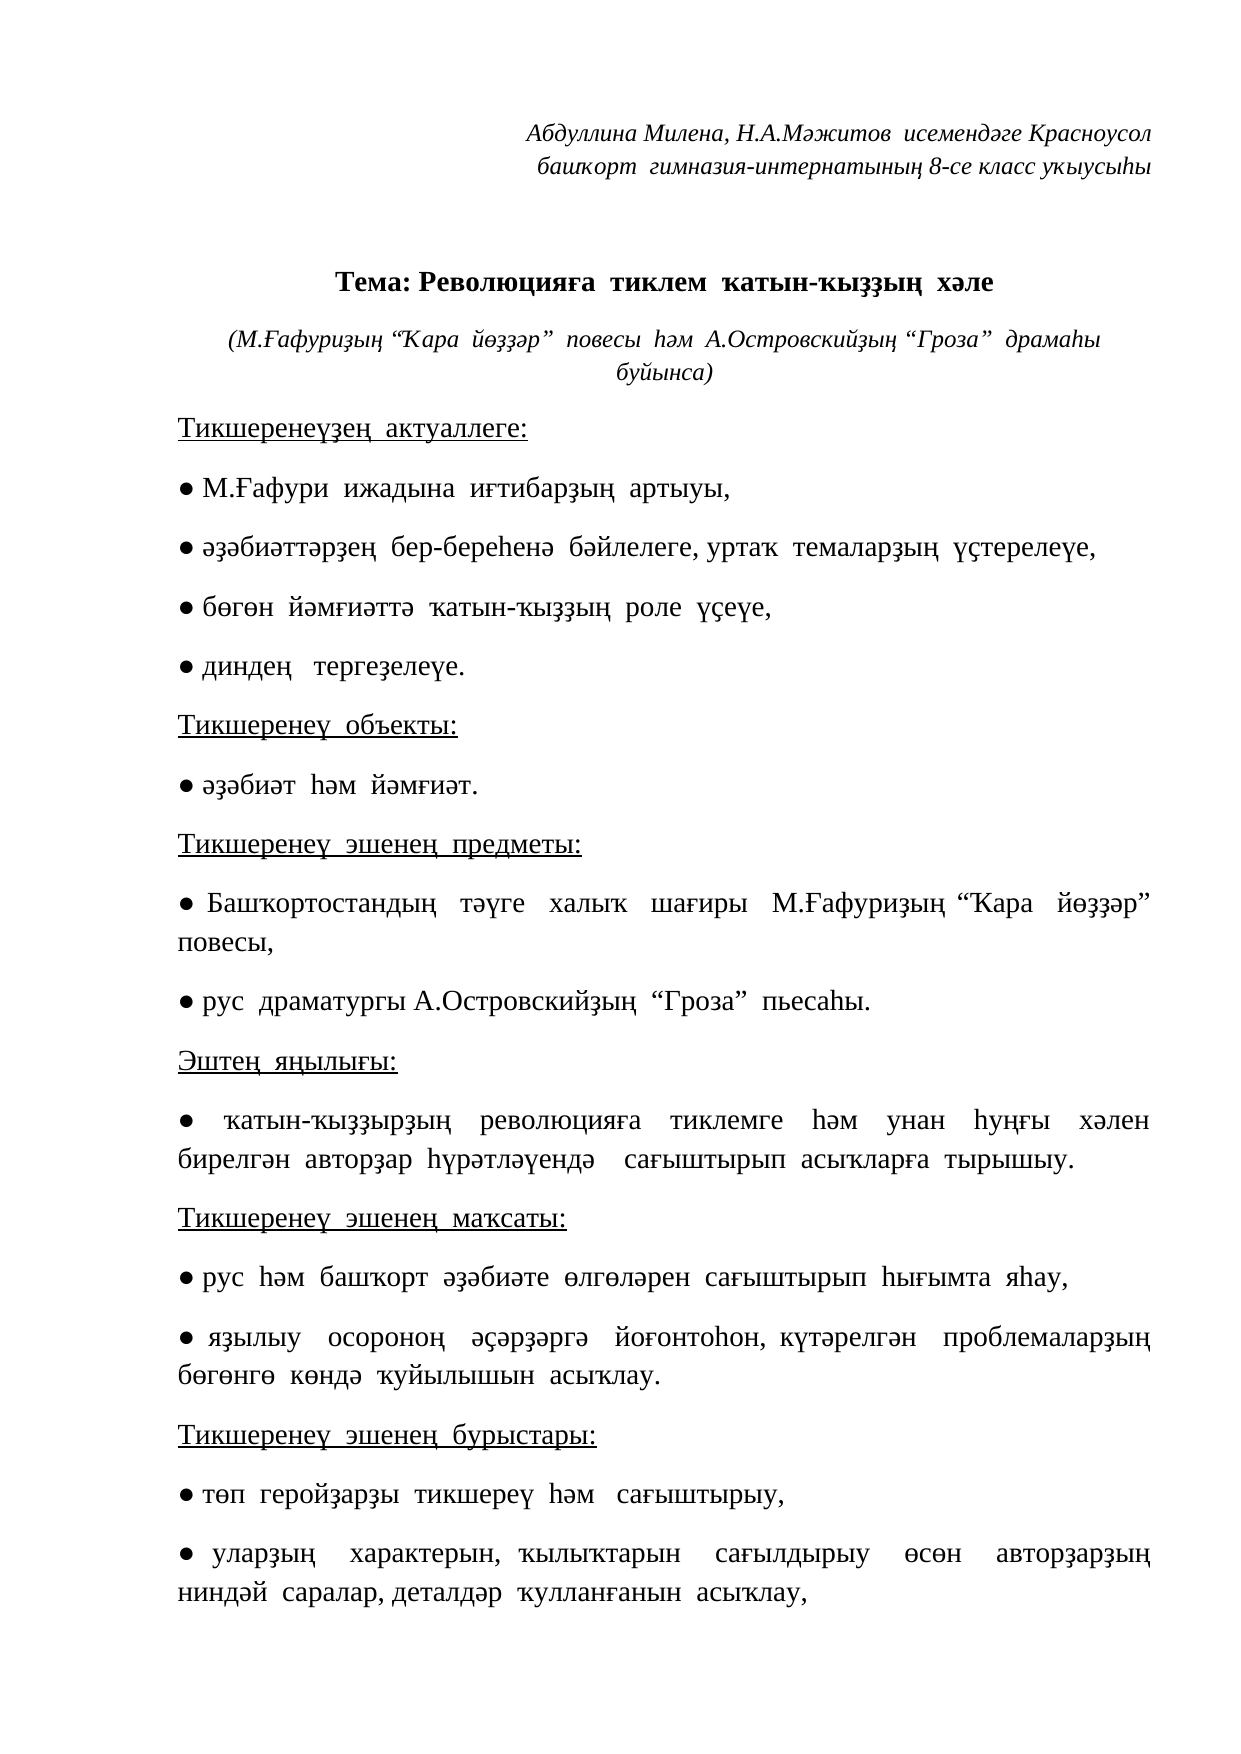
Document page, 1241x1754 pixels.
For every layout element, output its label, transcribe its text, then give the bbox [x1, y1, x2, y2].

text ● әҙәбиәт һәм йәмғиәт. [177, 767, 1152, 800]
text ● төп геройҙарҙы тикшереү һәм сағыштырыу, [177, 1476, 1152, 1510]
text ● яҙылыу осороноң әҫәрҙәргә йоғонтоһон, күтәрелгән проблемаларҙың бөгөнгө көндә ҡуйылышын асыҡлау. [177, 1319, 1152, 1391]
text Тема: Революцияға тиклем ҡатын-ҡыҙҙың хәле [177, 264, 1152, 298]
text ● рус һәм башҡорт әҙәбиәте өлгөләрен сағыштырып һығымта яһау, [177, 1259, 1152, 1293]
text Тикшеренеү эшенең бурыстары: [177, 1417, 1152, 1450]
text Тикшеренеүҙең актуаллеге: [177, 411, 1152, 444]
text ● диндең тергеҙелеүе. [177, 648, 1152, 682]
text Тикшеренеү объекты: [177, 707, 1152, 741]
text ● М.Ғафури ижадына иғтибарҙың артыуы, [177, 470, 1152, 503]
text ● рус драматургы А.Островскийҙың “Гроза” пьесаһы. [177, 983, 1152, 1017]
text ● бөгөн йәмғиәттә ҡатын-ҡыҙҙың роле үҫеүе, [177, 589, 1152, 622]
text (М.Ғафуриҙың “Ҡара йөҙҙәр” повесы һәм А.Островскийҙың “Гроза” драмаһы буйынса) [177, 324, 1152, 386]
text ● әҙәбиәттәрҙең бер-береһенә бәйлелеге, уртаҡ темаларҙың үҫтерелеүе, [177, 529, 1152, 563]
text Эштең яңылығы: [177, 1043, 1152, 1076]
text ● уларҙың характерын, ҡылыҡтарын сағылдырыу өсөн авторҙарҙың ниндәй саралар, деталдәр ҡулланғанын асыҡлау, [177, 1536, 1152, 1608]
text ● Башҡортостандың тәүге халыҡ шағиры М.Ғафуриҙың “Ҡара йөҙҙәр” повесы, [177, 886, 1152, 958]
text ● ҡатын-ҡыҙҙырҙың революцияға тиклемге һәм унан һуңғы хәлен бирелгән авторҙар һүрәтләүендә сағыштырып асыҡларға тырышыу. [177, 1102, 1152, 1174]
text Тикшеренеү эшенең предметы: [177, 826, 1152, 860]
text Абдуллина Милена, Н.А.Мәжитов исемендәге Красноусол башҡорт гимназия-интернатының 8-се класс уҡыусыһы [177, 118, 1152, 180]
text Тикшеренеү эшенең маҡсаты: [177, 1200, 1152, 1234]
